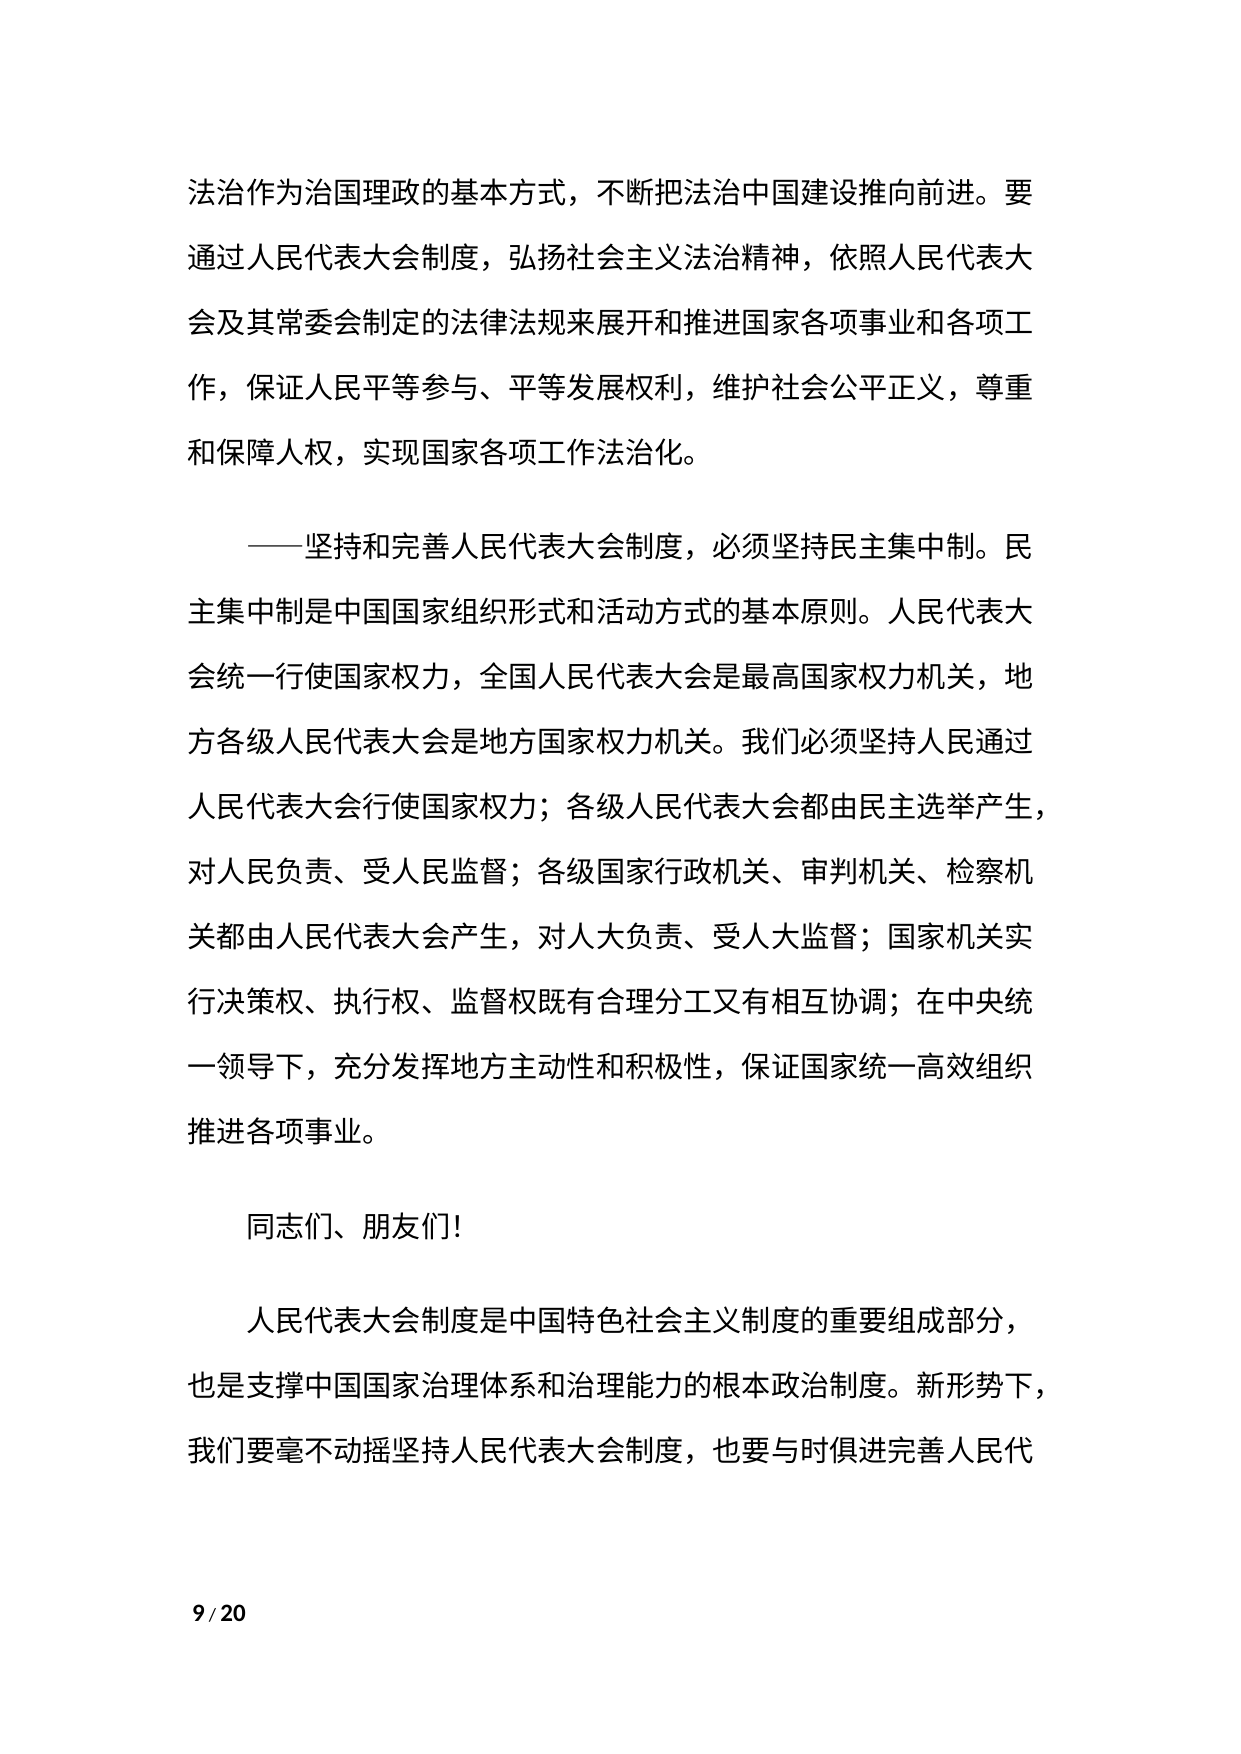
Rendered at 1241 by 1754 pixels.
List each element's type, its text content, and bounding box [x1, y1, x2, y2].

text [187, 158, 1053, 483]
text 同志们、朋友们！ [187, 1192, 1053, 1257]
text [187, 1286, 1053, 1481]
text ——坚持和完善人民代表大会制度，必须坚持民主集中制。民主集中制是中国国家组织形式和活动方式的基本原则。人民代表大会统一行使国家权力，全国人民代表大会是最高国家权力机关，地方各级人民代表大会是地方国家权力机关。我们必须坚持人民通过人民代表大会行使国家权力；各级人民代表大会都由民主选举产生，对人民负责、受人民监督；各级国家行政机关、审判机关、检察机关都由人民代表大会产生，对人大负责、受人大监督；国家机关实行决策权、执行权、监督权既有合理分工又有相互协调；在中央统一领导下，充分发挥地方主动性和积极性，保证国家统一高效组织推进各项事业。 [187, 513, 1053, 1163]
